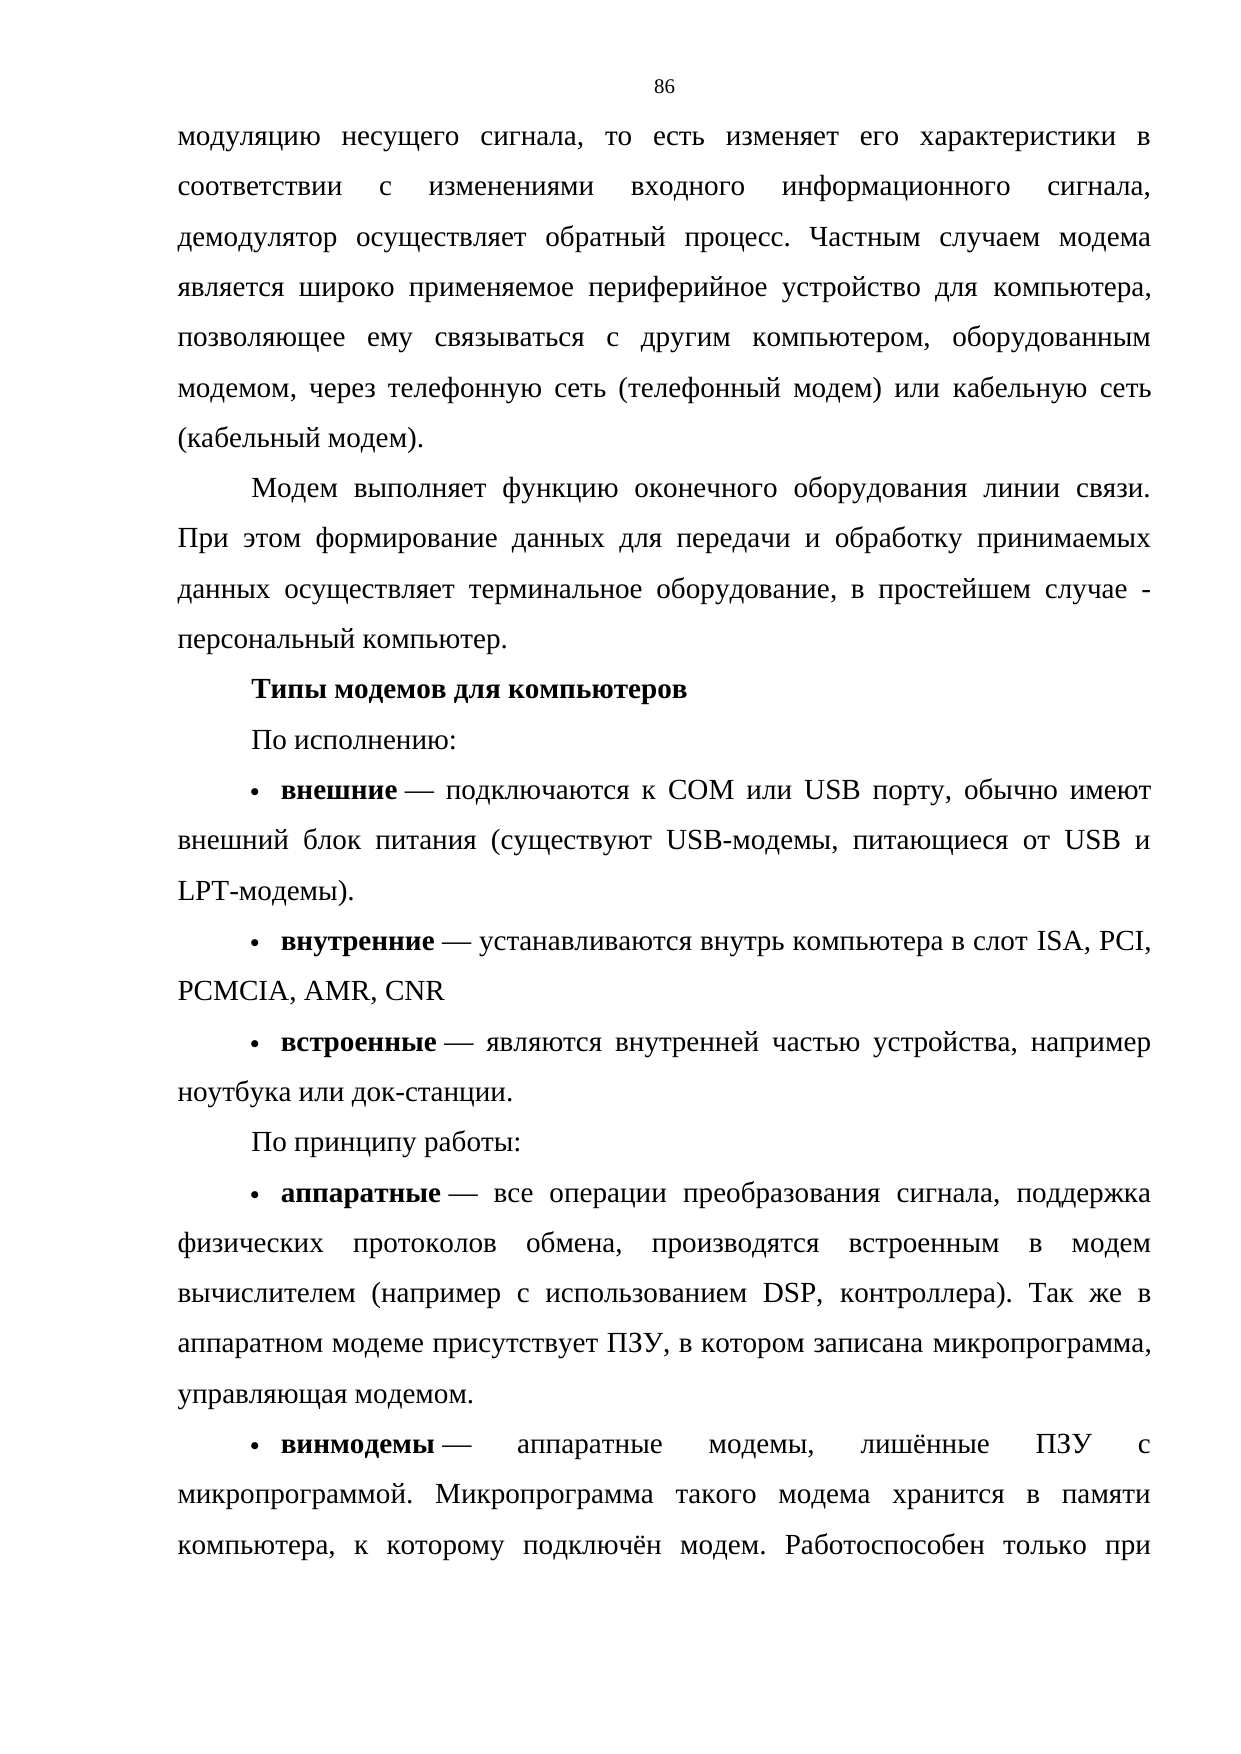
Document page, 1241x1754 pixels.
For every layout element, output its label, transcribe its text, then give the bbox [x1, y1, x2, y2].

list аппаратные — все операции преобразования сигнала, поддержка физических протоколов обмена, производятся встроенным в модем вычислителем (например с использованием DSP, контроллера). Так же в аппаратном модеме присутствует ПЗУ, в котором записана микропрограмма, управляющая модемом. [177, 1175, 1152, 1409]
text Модем выполняет функцию оконечного оборудования линии связи. При этом формирование данных для передачи и обработку принимаемых данных осуществляет терминальное оборудование, в простейшем случае - персональный компьютер. [177, 470, 1152, 655]
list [177, 1426, 1152, 1560]
subtitle Типы модемов для компьютеров [177, 672, 1152, 705]
list внутренние — устанавливаются внутрь компьютера в слот ISA, PCI, PCMCIA, AMR, CNR [177, 923, 1152, 1007]
list встроенные — являются внутренней частью устройства, например ноутбука или док-станции. [177, 1024, 1152, 1108]
list внешние — подключаются к COM или USB порту, обычно имеют внешний блок питания (существуют USB-модемы, питающиеся от USB и LPT-модемы). [177, 772, 1152, 906]
text По принципу работы: [177, 1124, 1152, 1158]
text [177, 118, 1152, 453]
text По исполнению: [177, 722, 1152, 755]
